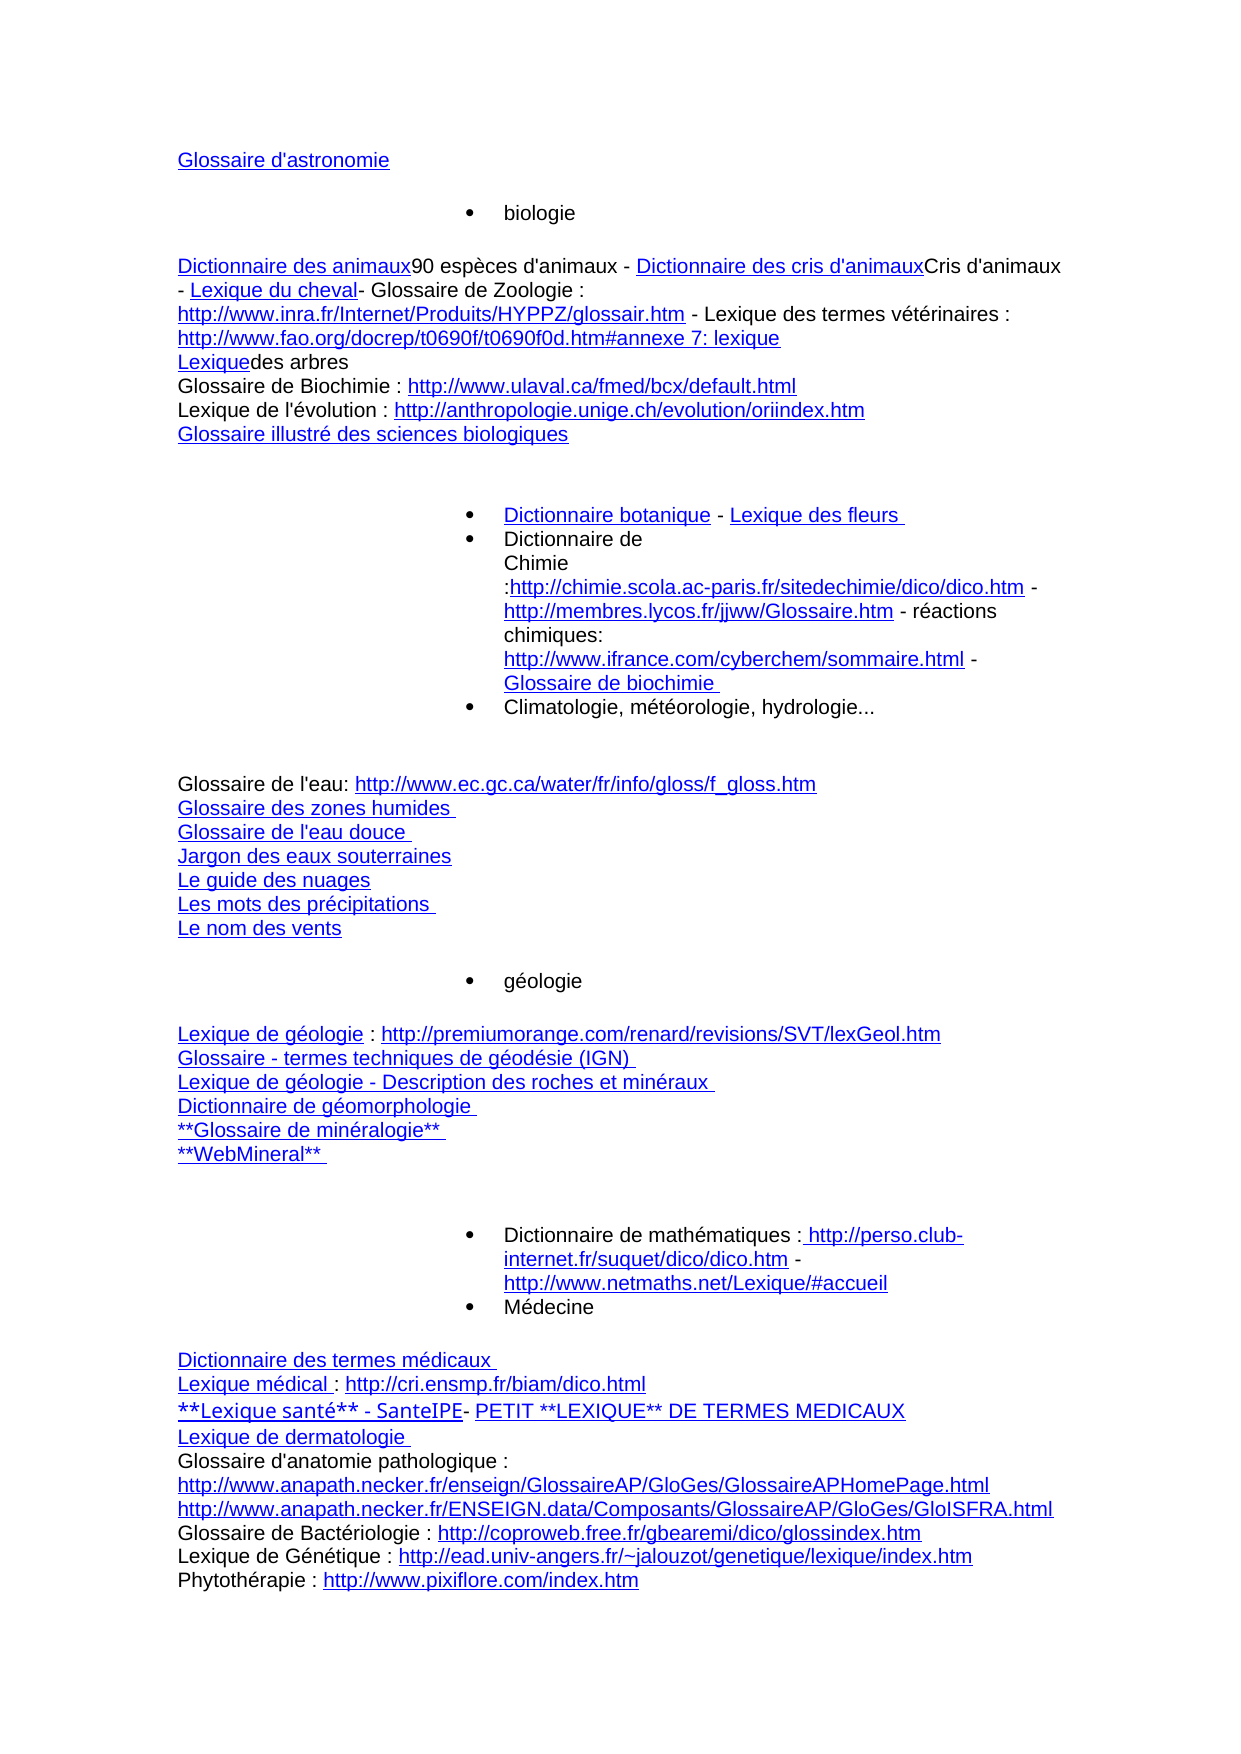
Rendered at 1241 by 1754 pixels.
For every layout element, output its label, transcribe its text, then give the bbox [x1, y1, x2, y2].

text Lexique de géologie : http://premiumorange.com/renard/revisions/SVT/lexGeol.htm Glossaire - termes techniques de géodésie (IGN) Lexique de géologie - Description des roches et minéraux Dictionnaire de géomorphologie **Glossaire de minéralogie** **WebMineral** [177, 1022, 1063, 1194]
list géologie [466, 969, 1063, 993]
list Climatologie, météorologie, hydrologie... [466, 695, 1063, 719]
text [177, 1348, 1063, 1592]
list Médecine [466, 1295, 1063, 1319]
list Dictionnaire de Chimie :http://chimie.scola.ac-paris.fr/sitedechimie/dico/dico.htm - http://membres.lycos.fr/jjww/Glossaire.htm - réactions chimiques: http://www.ifrance.com/cyberchem/sommaire.html - Glossaire de biochimie [466, 527, 1063, 695]
list Dictionnaire botanique - Lexique des fleurs [466, 503, 1063, 527]
list biologie [466, 201, 1063, 225]
text Glossaire de l'eau: http://www.ec.gc.ca/water/fr/info/gloss/f_gloss.htm Glossaire des zones humides Glossaire de l'eau douce Jargon des eaux souterraines Le guide des nuages Les mots des précipitations Le nom des vents [177, 748, 1063, 939]
text Glossaire d'astronomie [177, 148, 1063, 172]
text Dictionnaire des animaux90 espèces d'animaux - Dictionnaire des cris d'animauxCris d'animaux - Lexique du cheval- Glossaire de Zoologie : http://www.inra.fr/Internet/Produits/HYPPZ/glossair.htm - Lexique des termes vétérinaires : http://www.fao.org/docrep/t0690f/t0690f0d.htm#annexe 7: lexique Lexiquedes arbres Glossaire de Biochimie : http://www.ulaval.ca/fmed/bcx/default.html Lexique de l'évolution : http://anthropologie.unige.ch/evolution/oriindex.htm Glossaire illustré des sciences biologiques [177, 254, 1063, 474]
list Dictionnaire de mathématiques : http://perso.club-internet.fr/suquet/dico/dico.htm - http://www.netmaths.net/Lexique/#accueil [466, 1223, 1063, 1295]
